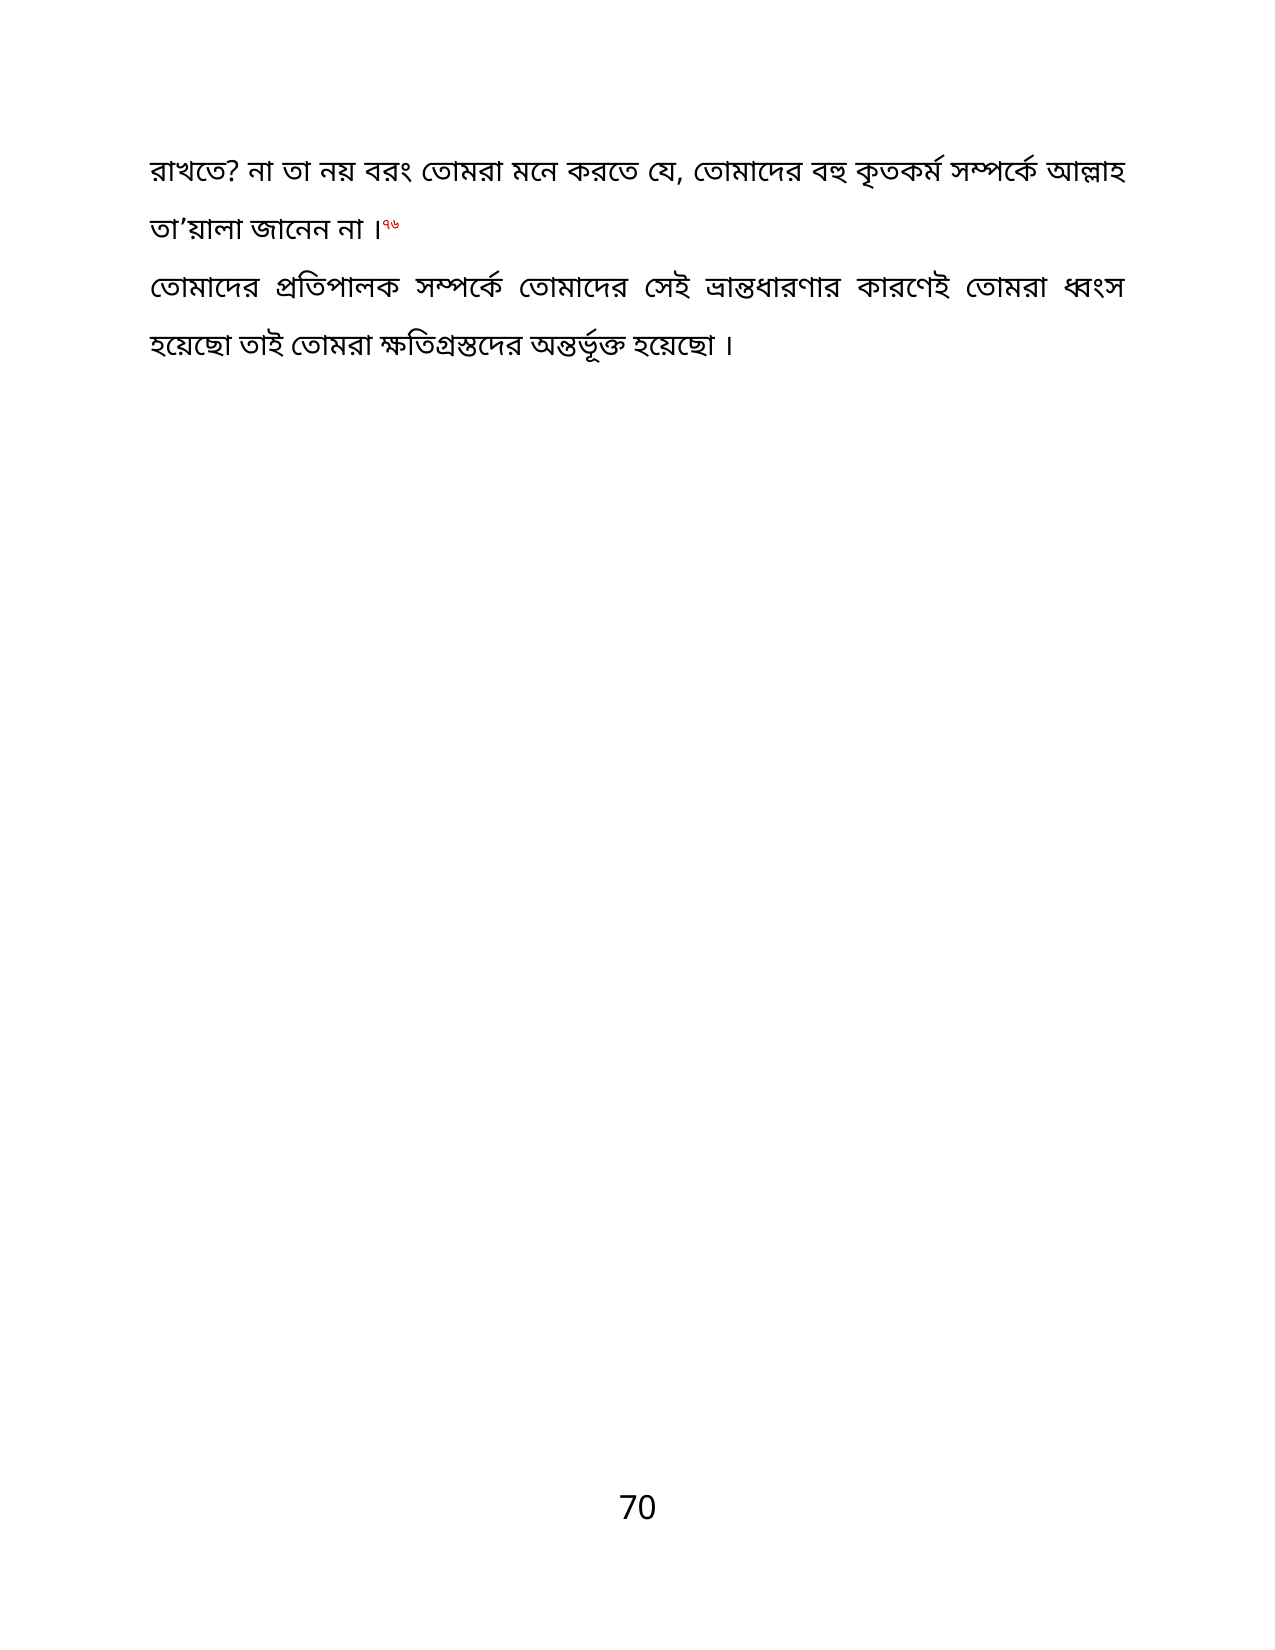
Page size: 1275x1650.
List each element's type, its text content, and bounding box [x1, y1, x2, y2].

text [150, 150, 1125, 251]
text তোমাদের প্রতিপালক সম্পর্কে তোমাদের সেই ভ্রান্তধারণার কারণেই তোমরা ধ্বংস হয়েছো তাই তোমরা ক্ষতিগ্রস্তদের অন্তর্ভূক্ত হয়েছো । [150, 271, 1125, 367]
